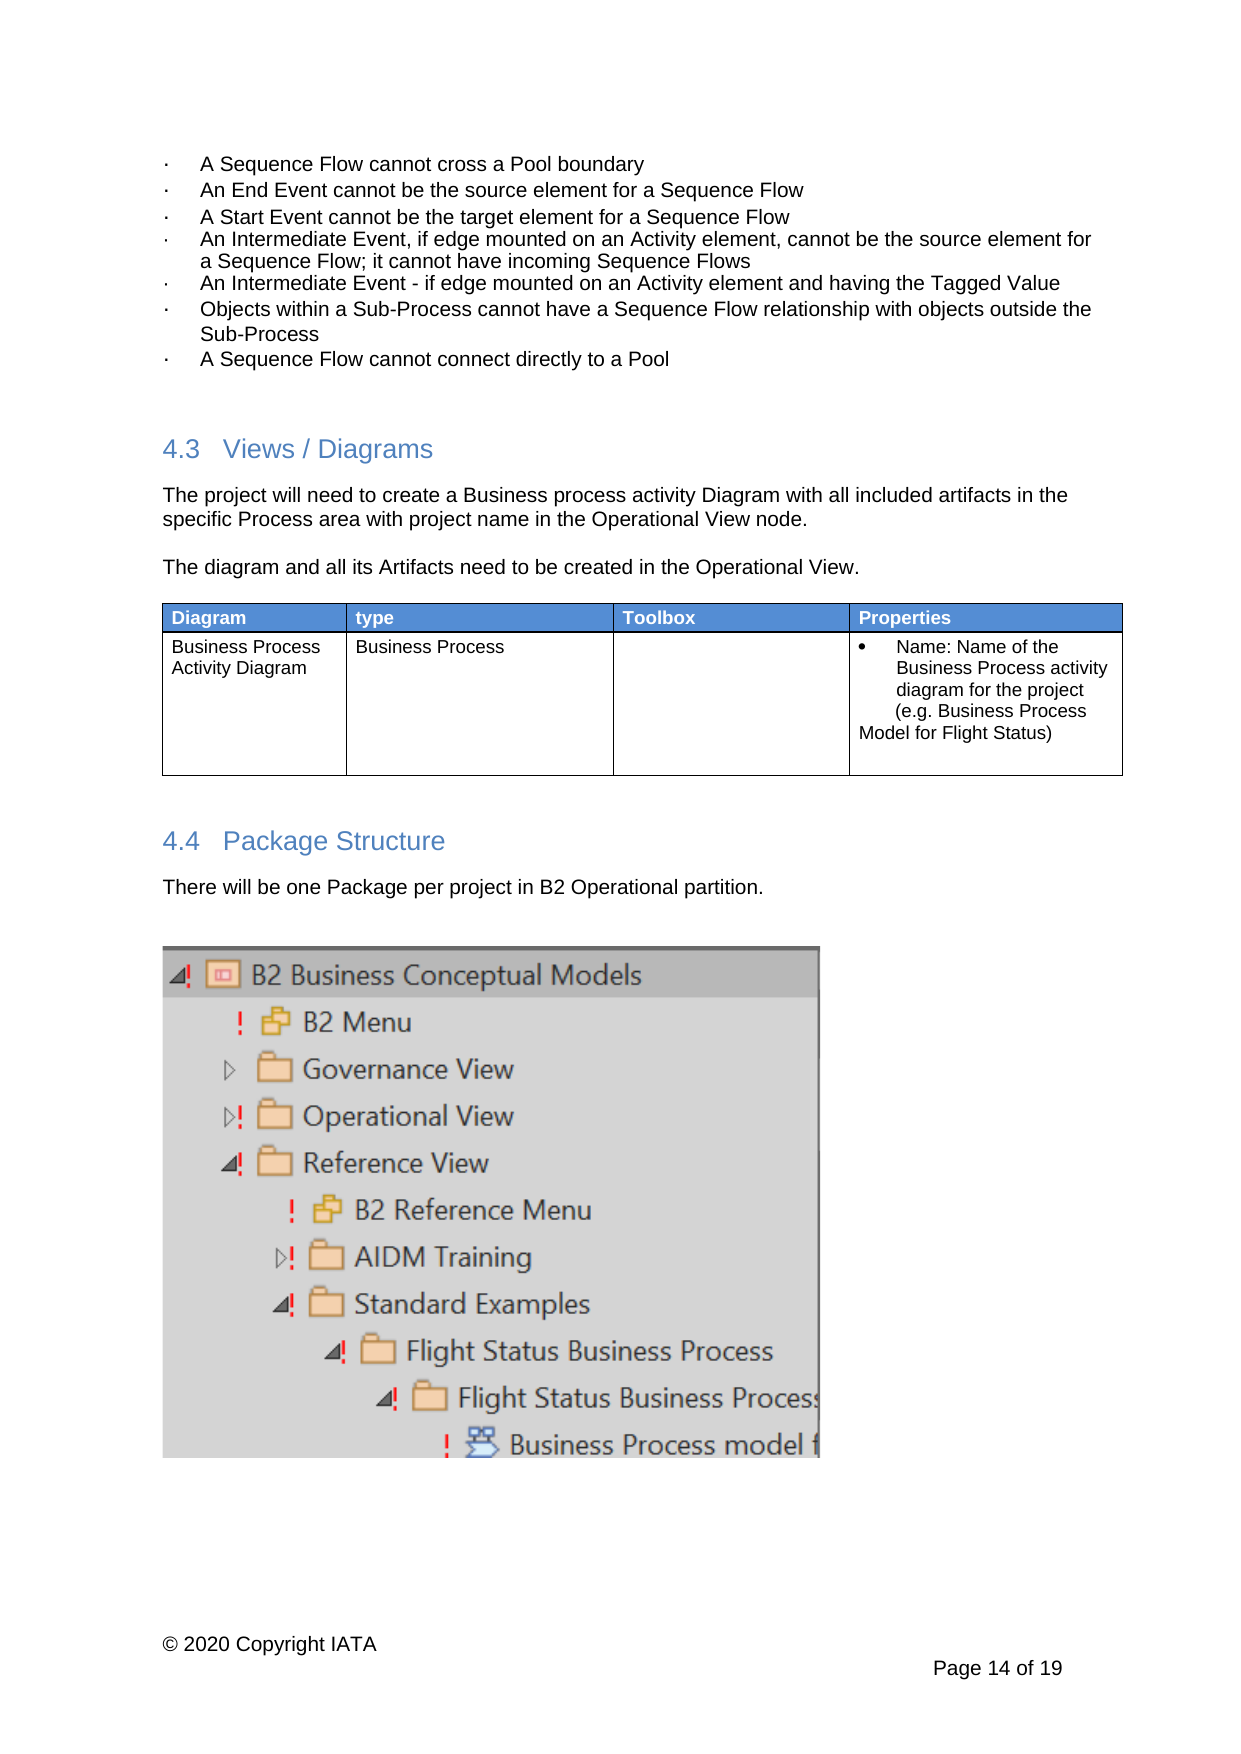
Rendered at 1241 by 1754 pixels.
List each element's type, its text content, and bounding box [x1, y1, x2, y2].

text The diagram and all its Artifacts need to be created in the Operational View. [162, 555, 1122, 579]
text There will be one Package per project in B2 Operational partition. [162, 875, 1122, 899]
list A Sequence Flow cannot connect directly to a Pool [162, 345, 1122, 372]
picture [162, 946, 821, 1458]
table_cell Name: Name of the Business Process activity diagram for the project (e.g. Business Process Model for Flight Status) [850, 633, 1122, 775]
table_cell Business Process Activity Diagram [163, 633, 346, 775]
table_header Diagram [163, 604, 346, 631]
text The project will need to create a Business process activity Diagram with all included artifacts in the specific Process area with project name in the Operational View node. [162, 483, 1122, 531]
list An Intermediate Event, if edge mounted on an Activity element, cannot be the source element for a Sequence Flow; it cannot have incoming Sequence Flows [162, 229, 1109, 273]
table_header type [347, 604, 613, 631]
list A Sequence Flow cannot cross a Pool boundary [162, 150, 1122, 176]
table_cell Business Process [347, 633, 613, 775]
list An End Event cannot be the source element for a Sequence Flow [162, 176, 1122, 203]
list A Start Event cannot be the target element for a Sequence Flow [162, 203, 1122, 229]
table_header Properties [850, 604, 1122, 631]
subtitle Package Structure [162, 825, 1122, 856]
table_cell [614, 633, 849, 775]
list An Intermediate Event - if edge mounted on an Activity element and having the Tagged Value [162, 273, 1109, 295]
table_header Toolbox [614, 604, 849, 631]
subtitle Views / Diagrams [162, 433, 1122, 464]
list Objects within a Sub-Process cannot have a Sequence Flow relationship with objects outside the Sub-Process [162, 295, 1122, 345]
